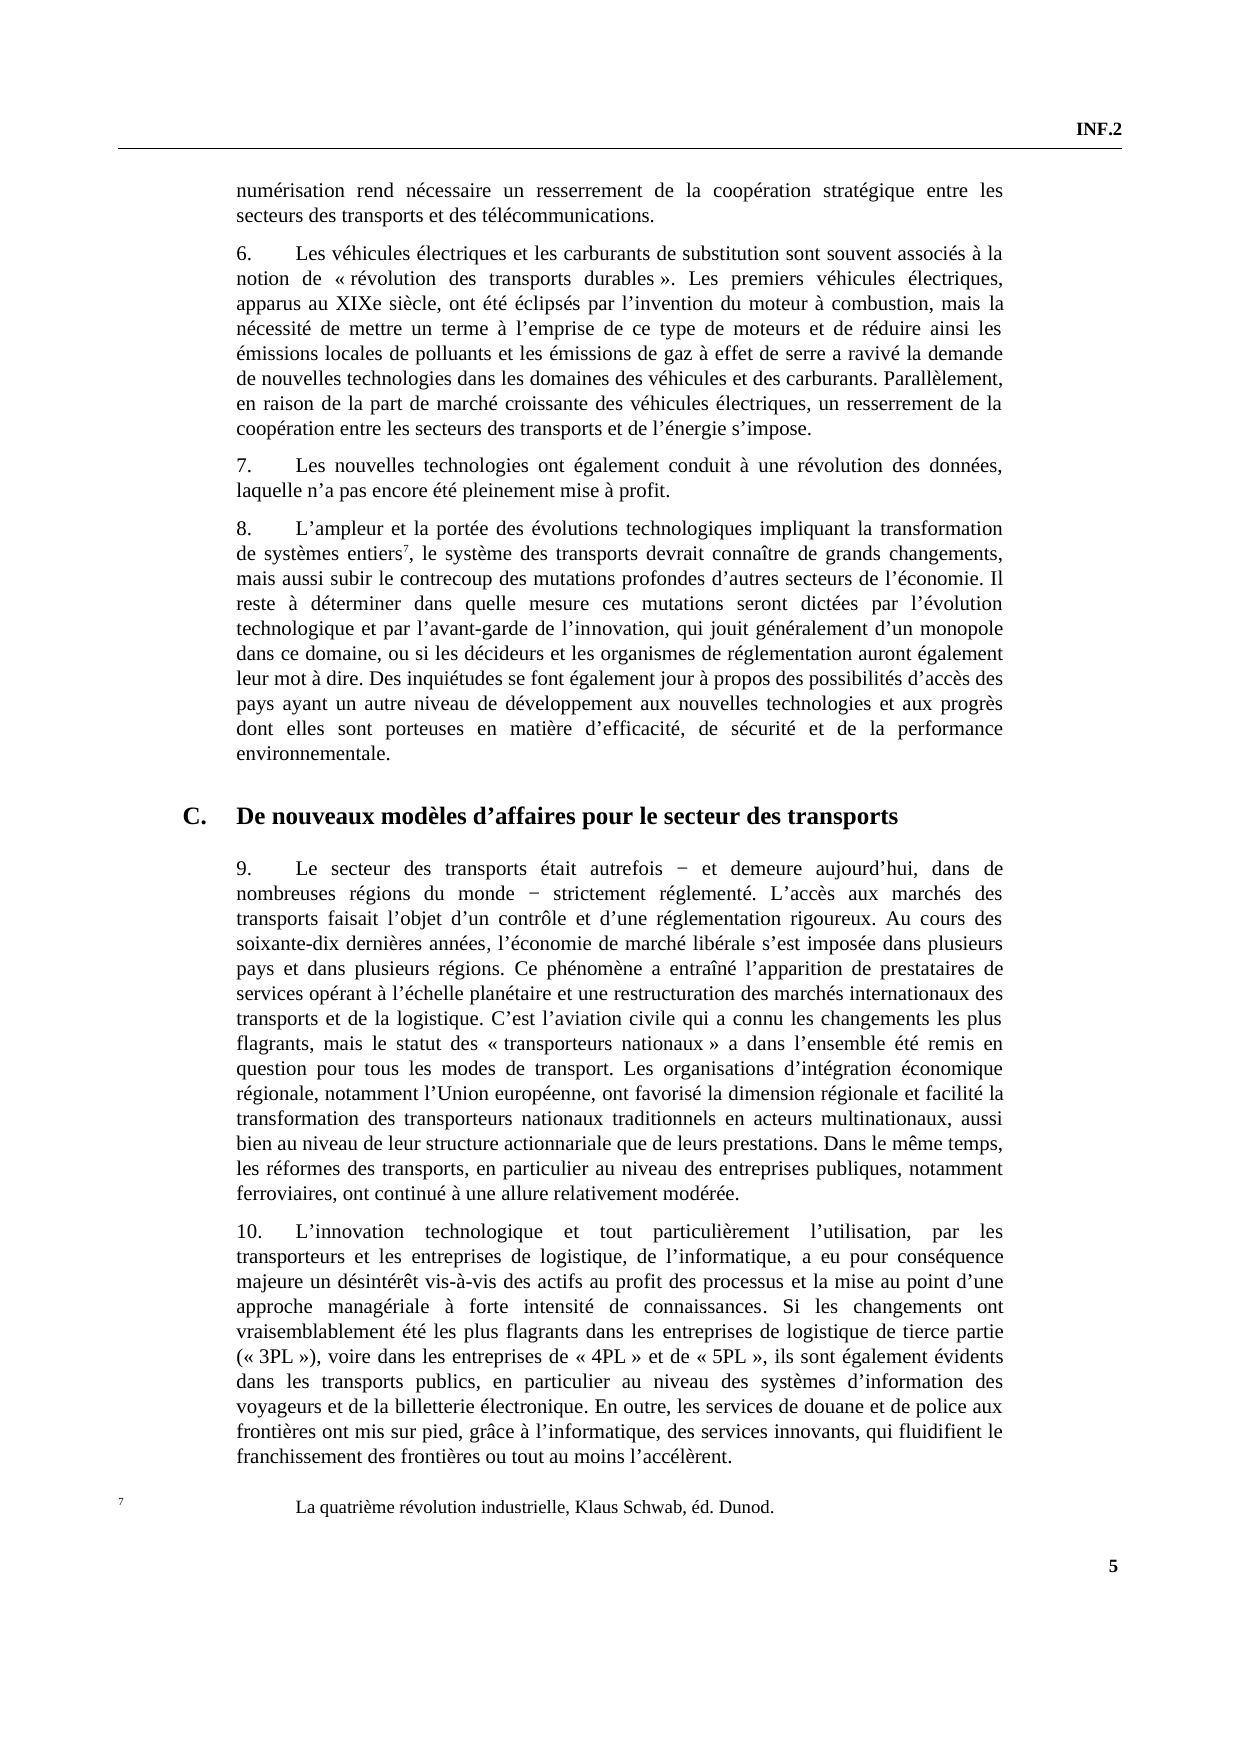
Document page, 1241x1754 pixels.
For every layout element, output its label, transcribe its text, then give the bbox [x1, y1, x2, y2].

list Les nouvelles technologies ont également conduit à une révolution des données, laquelle n’a pas encore été pleinement mise à profit. [236, 452, 1004, 502]
list Les véhicules électriques et les carburants de substitution sont souvent associés à la notion de « révolution des transports durables ». Les premiers véhicules électriques, apparus au XIXe siècle, ont été éclipsés par l’invention du moteur à combustion, mais la nécessité de mettre un terme à l’emprise de ce type de moteurs et de réduire ainsi les émissions locales de polluants et les émissions de gaz à effet de serre a ravivé la demande de nouvelles technologies dans les domaines des véhicules et des carburants. Parallèlement, en raison de la part de marché croissante des véhicules électriques, un resserrement de la coopération entre les secteurs des transports et de l’énergie s’impose. [236, 240, 1004, 440]
text C. De nouveaux modèles d’affaires pour le secteur des transports [118, 802, 1004, 830]
list L’innovation technologique et tout particulièrement l’utilisation, par les transporteurs et les entreprises de logistique, de l’informatique, a eu pour conséquence majeure un désintérêt vis-à-vis des actifs au profit des processus et la mise au point d’une approche managériale à forte intensité de connaissances. Si les changements ont vraisemblablement été les plus flagrants dans les entreprises de logistique de tierce partie (« 3PL »), voire dans les entreprises de « 4PL » et de « 5PL », ils sont également évidents dans les transports publics, en particulier au niveau des systèmes d’information des voyageurs et de la billetterie électronique. En outre, les services de douane et de police aux frontières ont mis sur pied, grâce à l’informatique, des services innovants, qui fluidifient le franchissement des frontières ou tout au moins l’accélèrent. [236, 1218, 1004, 1468]
list L’ampleur et la portée des évolutions technologiques impliquant la transformation de systèmes entiers, le système des transports devrait connaître de grands changements, mais aussi subir le contrecoup des mutations profondes d’autres secteurs de l’économie. Il reste à déterminer dans quelle mesure ces mutations seront dictées par l’évolution technologique et par l’avant-garde de l’innovation, qui jouit généralement d’un monopole dans ce domaine, ou si les décideurs et les organismes de réglementation auront également leur mot à dire. Des inquiétudes se font également jour à propos des possibilités d’accès des pays ayant un autre niveau de développement aux nouvelles technologies et aux progrès dont elles sont porteuses en matière d’efficacité, de sécurité et de la performance environnementale. [236, 515, 1004, 765]
list Le secteur des transports était autrefois − et demeure aujourd’hui, dans de nombreuses régions du monde − strictement réglementé. L’accès aux marchés des transports faisait l’objet d’un contrôle et d’une réglementation rigoureux. Au cours des soixante-dix dernières années, l’économie de marché libérale s’est imposée dans plusieurs pays et dans plusieurs régions. Ce phénomène a entraîné l’apparition de prestataires de services opérant à l’échelle planétaire et une restructuration des marchés internationaux des transports et de la logistique. C’est l’aviation civile qui a connu les changements les plus flagrants, mais le statut des « transporteurs nationaux » a dans l’ensemble été remis en question pour tous les modes de transport. Les organisations d’intégration économique régionale, notamment l’Union européenne, ont favorisé la dimension régionale et facilité la transformation des transporteurs nationaux traditionnels en acteurs multinationaux, aussi bien au niveau de leur structure actionnariale que de leurs prestations. Dans le même temps, les réformes des transports, en particulier au niveau des entreprises publiques, notamment ferroviaires, ont continué à une allure relativement modérée. [236, 855, 1004, 1205]
